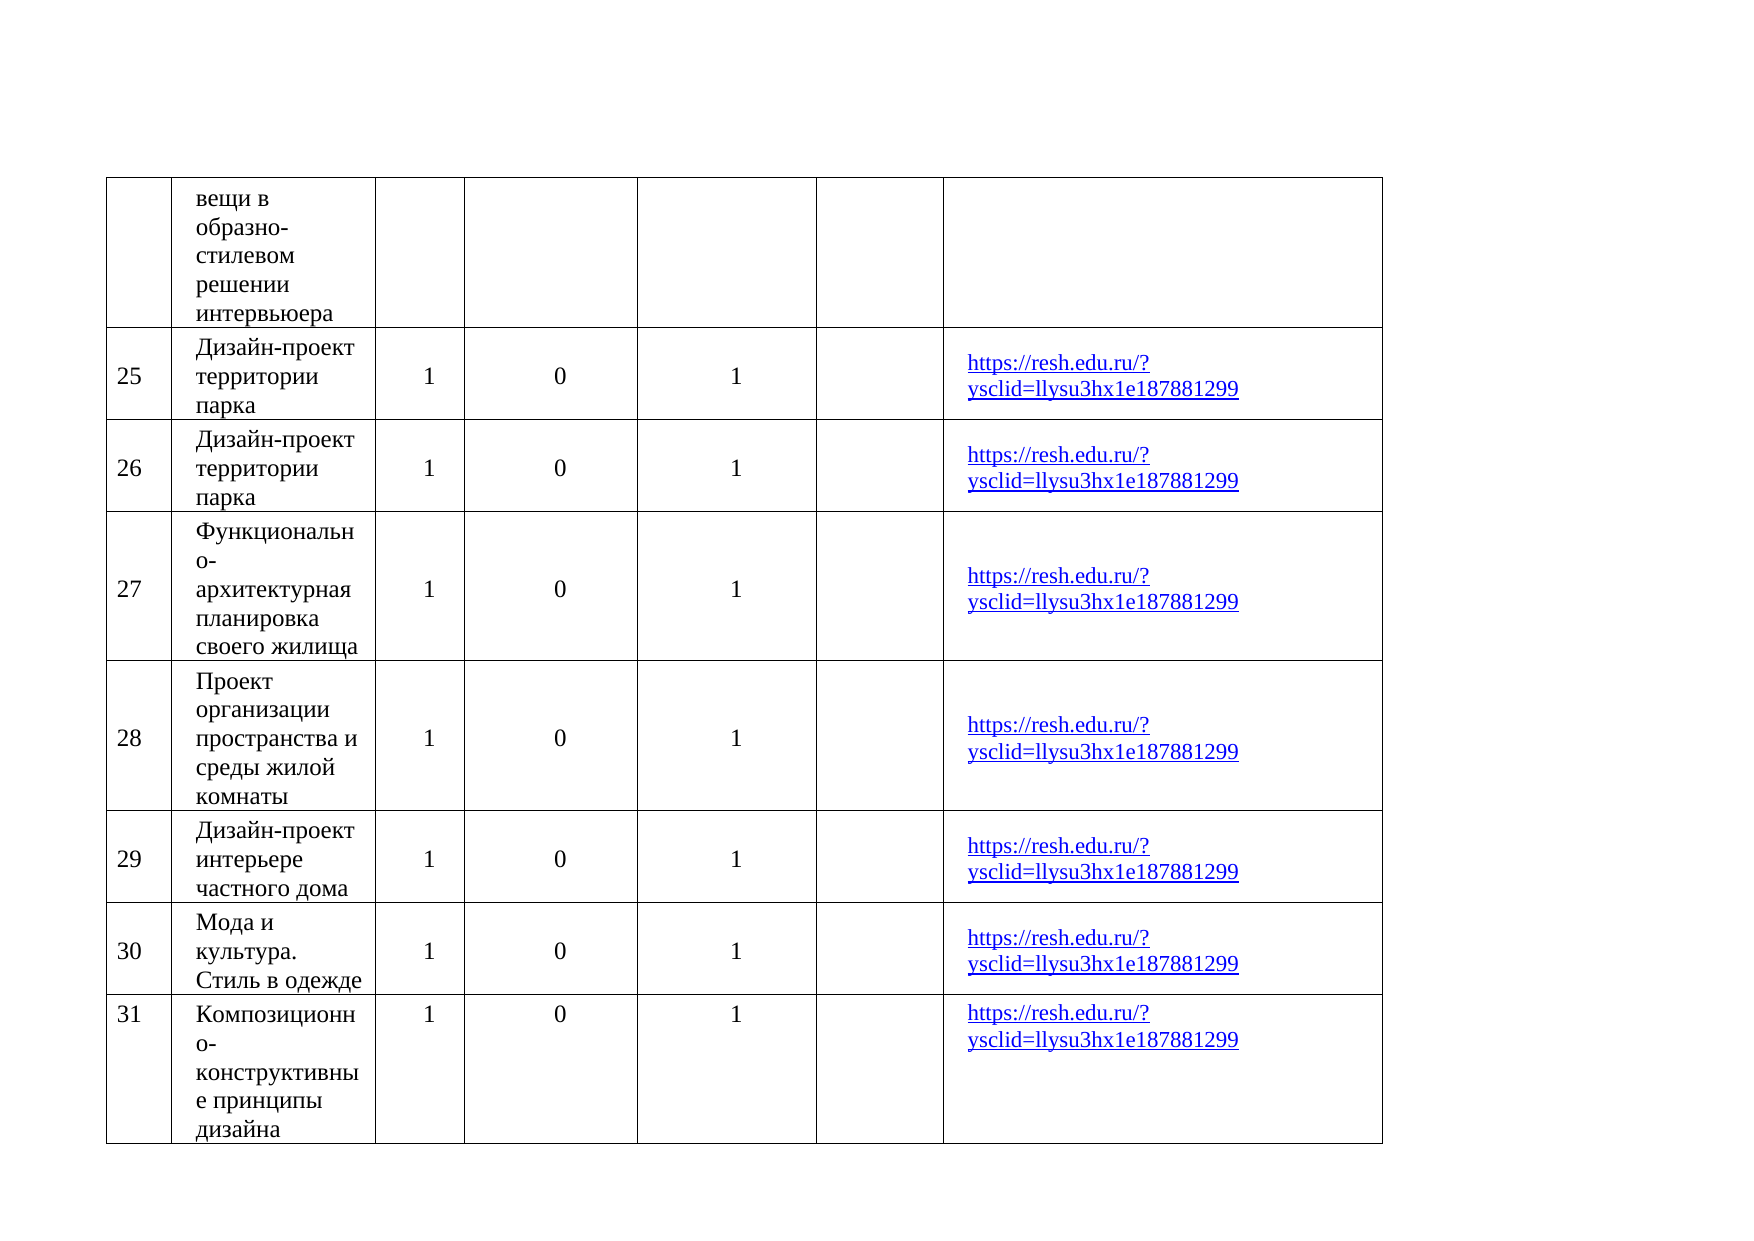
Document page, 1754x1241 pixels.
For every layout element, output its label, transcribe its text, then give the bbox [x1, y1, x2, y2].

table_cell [172, 995, 375, 1143]
table_cell 0 [465, 903, 637, 993]
table_cell Дизайн-проект территории парка [172, 420, 375, 511]
table_cell 31 [107, 995, 171, 1143]
table_cell 0 [465, 420, 637, 511]
table_cell 1 [638, 328, 816, 419]
table_cell 1 [638, 178, 816, 327]
table_cell [817, 512, 943, 660]
table_cell 1 [376, 661, 464, 809]
table_cell 0 [465, 661, 637, 809]
table_cell 1 [376, 420, 464, 511]
table_cell 1 [376, 903, 464, 993]
table_cell 1 [376, 811, 464, 902]
table_cell Проект организации пространства и среды жилой комнаты [172, 661, 375, 809]
table_cell 30 [107, 903, 171, 993]
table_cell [944, 178, 1382, 327]
table_cell 1 [638, 420, 816, 511]
table_cell 24 [107, 178, 171, 327]
table_cell 26 [107, 420, 171, 511]
table_cell 0 [465, 512, 637, 660]
table_cell 1 [638, 661, 816, 809]
table_cell 0 [465, 811, 637, 902]
table_cell 1 [638, 811, 816, 902]
table_cell 1 [638, 995, 816, 1143]
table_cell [944, 328, 1382, 419]
table_cell 28 [107, 661, 171, 809]
table_cell 27 [107, 512, 171, 660]
table_cell https://resh.edu.ru/?ysclid=llysu3hx1e187881299 [944, 811, 1382, 902]
table_cell [817, 328, 943, 419]
table_cell Мода и культура. Стиль в одежде [172, 903, 375, 993]
table_cell https://resh.edu.ru/?ysclid=llysu3hx1e187881299 [944, 420, 1382, 511]
table_cell 0 [465, 178, 637, 327]
table_cell 0 [465, 995, 637, 1143]
table_cell Дизайн-проект интерьере частного дома [172, 811, 375, 902]
table_cell [817, 178, 943, 327]
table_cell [944, 995, 1382, 1143]
table_cell Дизайн-проект территории парка [172, 328, 375, 419]
table_cell 1 [638, 903, 816, 993]
table_cell Функционально-архитектурная планировка своего жилища [172, 512, 375, 660]
table_cell https://resh.edu.ru/?ysclid=llysu3hx1e187881299 [944, 661, 1382, 809]
table_cell 1 [376, 178, 464, 327]
table_cell [817, 903, 943, 993]
table_cell [817, 995, 943, 1143]
table_cell 25 [107, 328, 171, 419]
table_cell 1 [638, 512, 816, 660]
table_cell 0 [465, 328, 637, 419]
table_cell 1 [376, 512, 464, 660]
table_cell [817, 420, 943, 511]
table_cell https://resh.edu.ru/?ysclid=llysu3hx1e187881299 [944, 512, 1382, 660]
table_cell 1 [376, 328, 464, 419]
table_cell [172, 178, 375, 327]
table_cell 1 [376, 995, 464, 1143]
table_cell 29 [107, 811, 171, 902]
table_cell [817, 811, 943, 902]
table_cell [817, 661, 943, 809]
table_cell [944, 903, 1382, 993]
